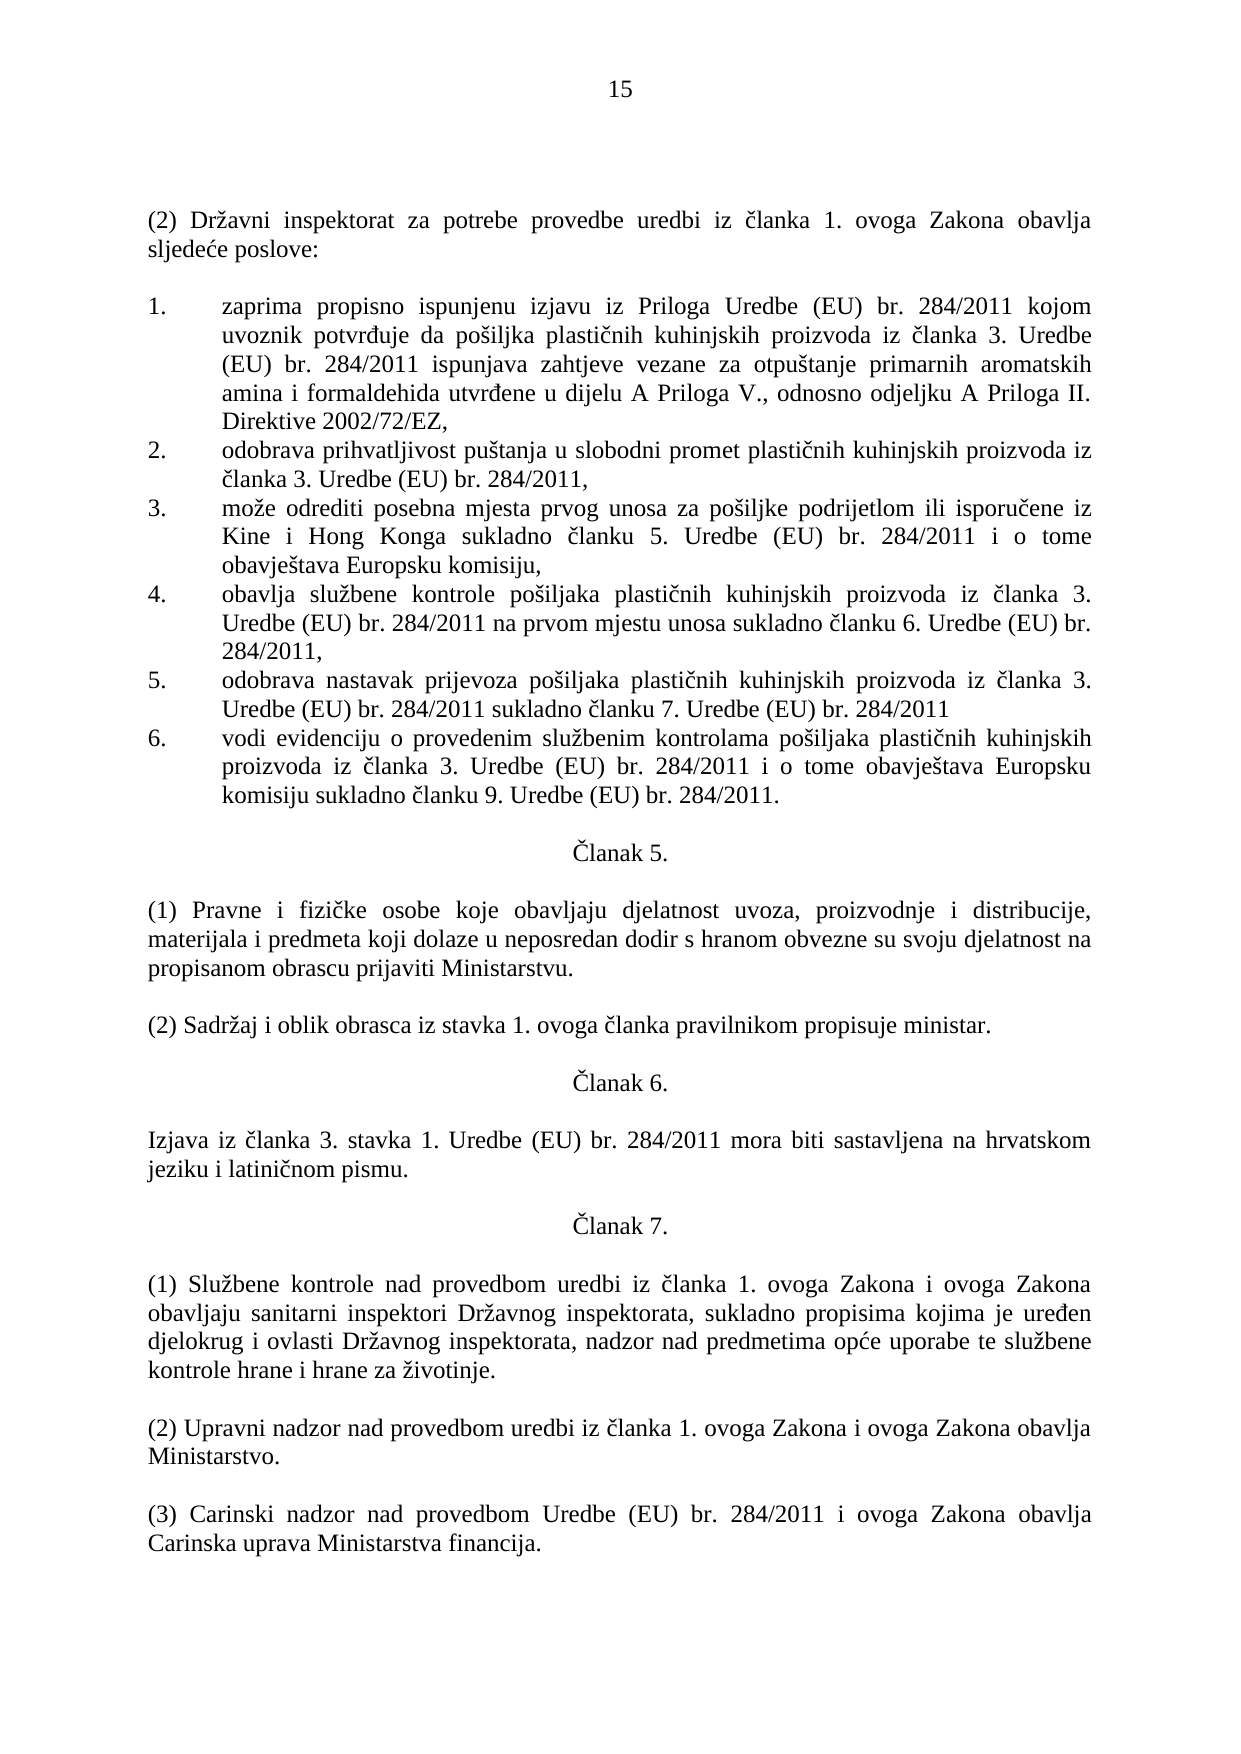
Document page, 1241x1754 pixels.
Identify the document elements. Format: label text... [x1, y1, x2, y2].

text 1. zaprima propisno ispunjenu izjavu iz Priloga Uredbe (EU) br. 284/2011 kojom uvoznik potvrđuje da pošiljka plastičnih kuhinjskih proizvoda iz članka 3. Uredbe (EU) br. 284/2011 ispunjava zahtjeve vezane za otpuštanje primarnih aromatskih amina i formaldehida utvrđene u dijelu A Priloga V., odnosno odjeljku A Priloga II. Direktive 2002/72/EZ, [148, 291, 1092, 435]
text (1) Službene kontrole nad provedbom uredbi iz članka 1. ovoga Zakona i ovoga Zakona obavljaju sanitarni inspektori Državnog inspektorata, sukladno propisima kojima je uređen djelokrug i ovlasti Državnog inspektorata, nadzor nad predmetima opće uporabe te službene kontrole hrane i hrane za životinje. [148, 1269, 1092, 1384]
text Članak 6. [148, 1068, 1092, 1096]
text (3) Carinski nadzor nad provedbom Uredbe (EU) br. 284/2011 i ovoga Zakona obavlja Carinska uprava Ministarstva financija. [148, 1499, 1092, 1556]
text (2) Upravni nadzor nad provedbom uredbi iz članka 1. ovoga Zakona i ovoga Zakona obavlja Ministarstvo. [148, 1413, 1092, 1470]
text 2. odobrava prihvatljivost puštanja u slobodni promet plastičnih kuhinjskih proizvoda iz članka 3. Uredbe (EU) br. 284/2011, [148, 435, 1092, 493]
text (1) Pravne i fizičke osobe koje obavljaju djelatnost uvoza, proizvodnje i distribucije, materijala i predmeta koji dolaze u neposredan dodir s hranom obvezne su svoju djelatnost na propisanom obrascu prijaviti Ministarstvu. [148, 895, 1092, 981]
text Članak 7. [148, 1211, 1092, 1240]
text Izjava iz članka 3. stavka 1. Uredbe (EU) br. 284/2011 mora biti sastavljena na hrvatskom jeziku i latiničnom pismu. [148, 1125, 1092, 1183]
text 4. obavlja službene kontrole pošiljaka plastičnih kuhinjskih proizvoda iz članka 3. Uredbe (EU) br. 284/2011 na prvom mjestu unosa sukladno članku 6. Uredbe (EU) br. 284/2011, [148, 579, 1092, 665]
text (2) Sadržaj i oblik obrasca iz stavka 1. ovoga članka pravilnikom propisuje ministar. [148, 1010, 1092, 1039]
text (2) Državni inspektorat za potrebe provedbe uredbi iz članka 1. ovoga Zakona obavlja sljedeće poslove: [148, 205, 1092, 263]
text Članak 5. [148, 838, 1092, 866]
text 5. odobrava nastavak prijevoza pošiljaka plastičnih kuhinjskih proizvoda iz članka 3. Uredbe (EU) br. 284/2011 sukladno članku 7. Uredbe (EU) br. 284/2011 [148, 665, 1092, 723]
text 3. može odrediti posebna mjesta prvog unosa za pošiljke podrijetlom ili isporučene iz Kine i Hong Konga sukladno članku 5. Uredbe (EU) br. 284/2011 i o tome obavještava Europsku komisiju, [148, 493, 1092, 579]
text 6. vodi evidenciju o provedenim službenim kontrolama pošiljaka plastičnih kuhinjskih proizvoda iz članka 3. Uredbe (EU) br. 284/2011 i o tome obavještava Europsku komisiju sukladno članku 9. Uredbe (EU) br. 284/2011. [148, 723, 1092, 809]
